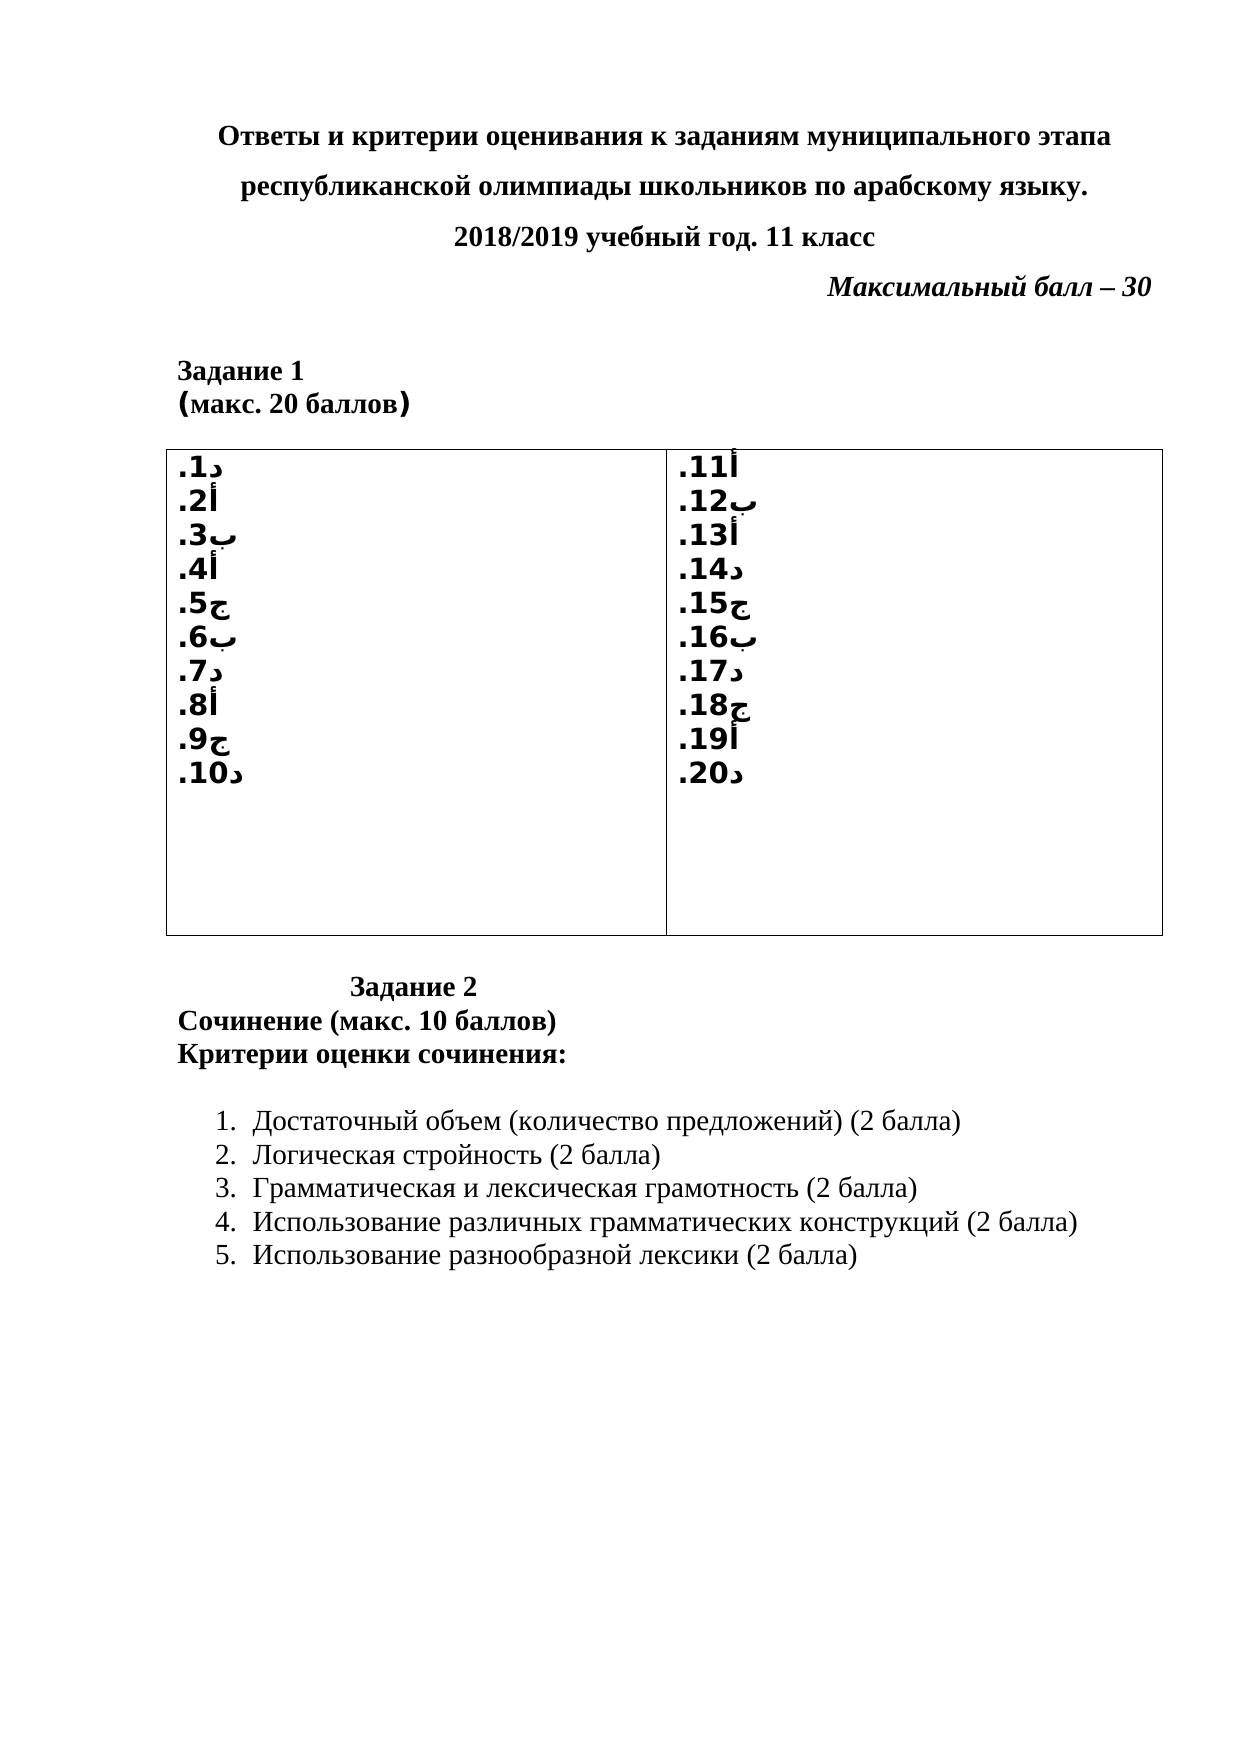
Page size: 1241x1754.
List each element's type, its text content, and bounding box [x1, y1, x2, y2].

list Достаточный объем (количество предложений) (2 балла) [215, 1103, 1152, 1137]
text Критерии оценки сочинения: [177, 1036, 1152, 1070]
text Максимальный балл – 30 [177, 269, 1152, 303]
list Использование разнообразной лексики (2 балла) [215, 1237, 1152, 1271]
text Ответы и критерии оценивания к заданиям муниципального этапа республиканской олимпиады школьников по арабскому языку. [177, 118, 1152, 202]
text (макс. 20 баллов) [177, 386, 1152, 421]
text Сочинение (макс. 10 баллов) [177, 1003, 1152, 1036]
list Использование различных грамматических конструкций (2 балла) [215, 1204, 1152, 1237]
text Задание 2 [177, 969, 1152, 1003]
list Логическая стройность (2 балла) [215, 1137, 1152, 1170]
list Грамматическая и лексическая грамотность (2 балла) [215, 1170, 1152, 1204]
text 2018/2019 учебный год. 11 класс [177, 219, 1152, 252]
table_header أ11. ب12. أ13. د14. ج15. ب16. د17. ج18. أ19. د20. [667, 450, 1162, 934]
text Задание 1 [177, 353, 1152, 386]
table_header د1. أ2. ب3. أ4. ج5. ب6. د7. أ8. ج9. د10. [167, 450, 666, 934]
